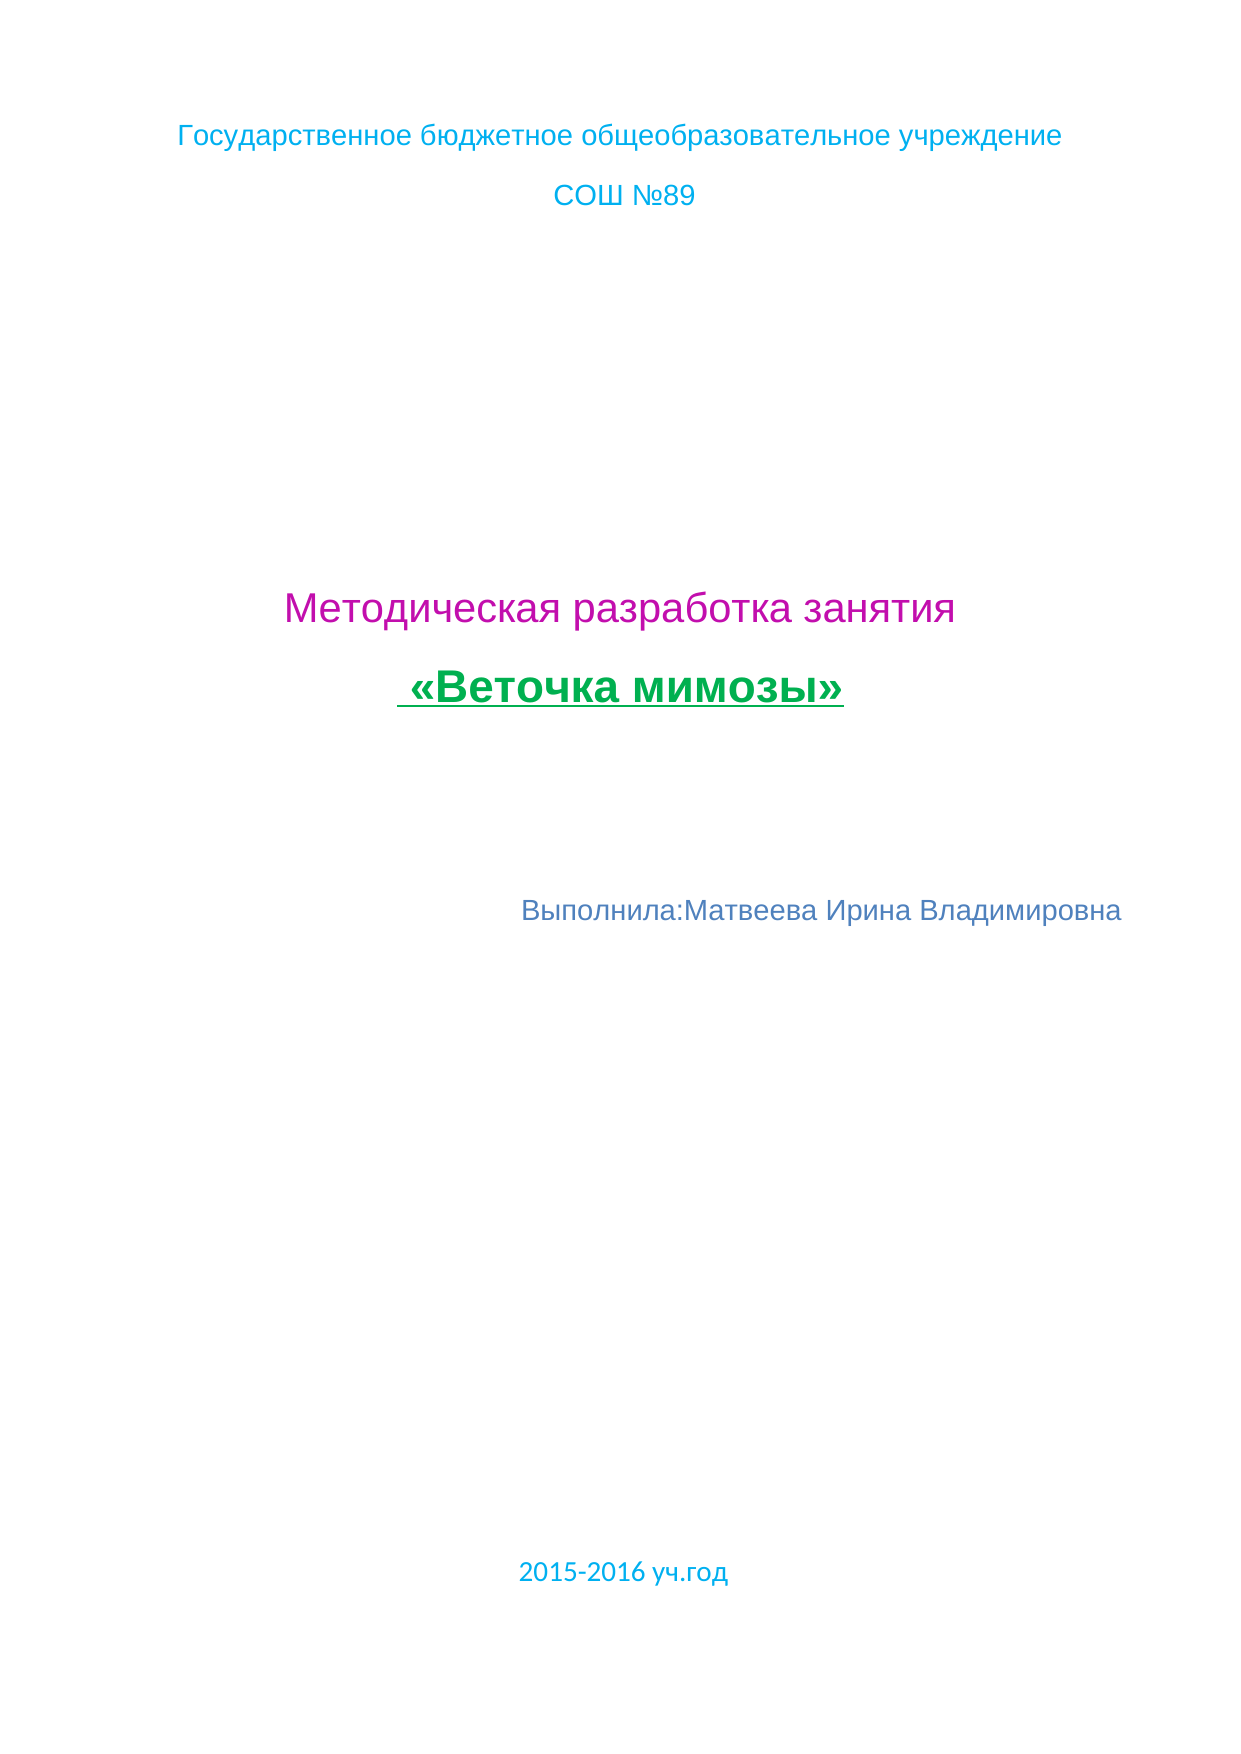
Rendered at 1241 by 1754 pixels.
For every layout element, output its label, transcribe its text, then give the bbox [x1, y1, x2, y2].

text СОШ №89 [118, 177, 1122, 211]
text Методическая разработка занятия [118, 583, 1122, 631]
text Выполнила:Матвеева Ирина Владимировна [118, 893, 1122, 926]
text «Веточка мимозы» [118, 659, 1122, 712]
text Государственное бюджетное общеобразовательное учреждение [118, 118, 1122, 152]
text 2015-2016 уч.год [118, 1553, 1122, 1588]
